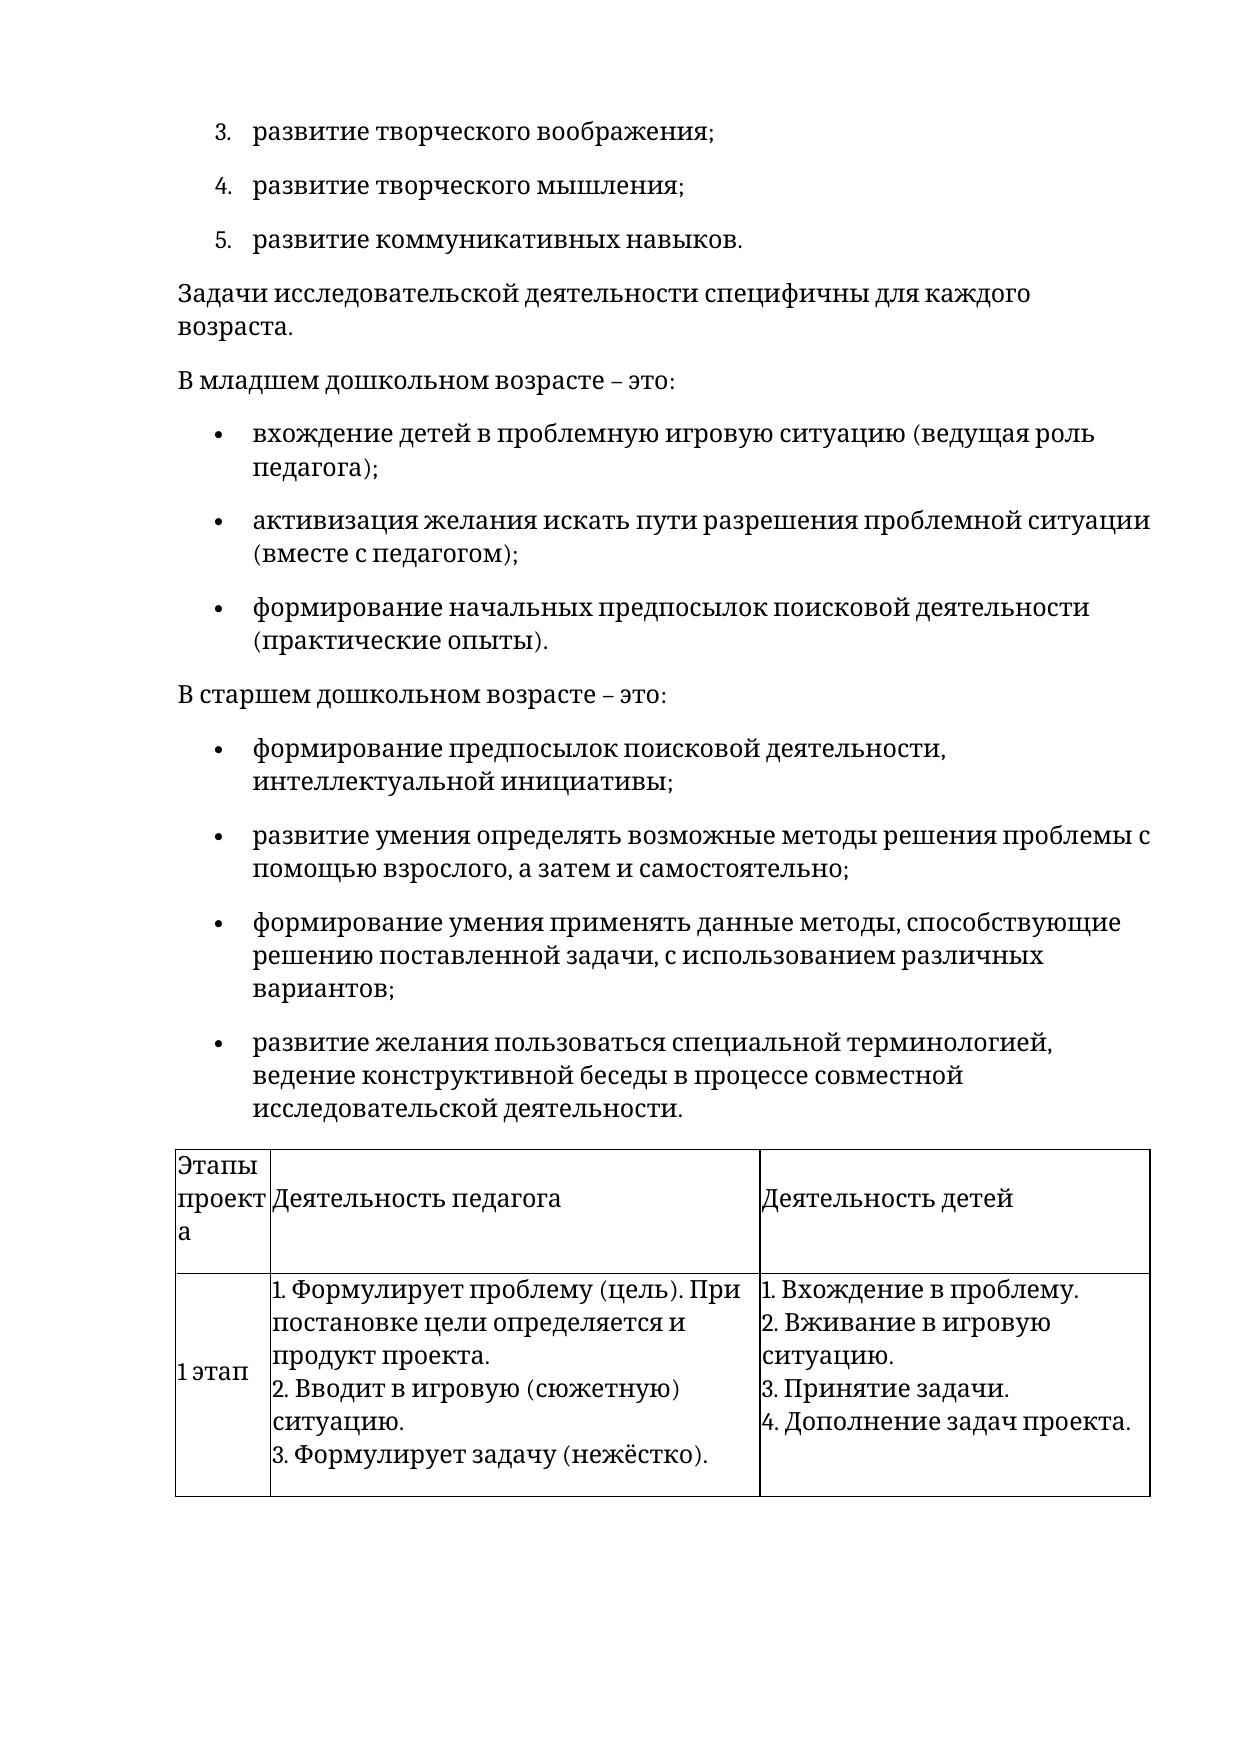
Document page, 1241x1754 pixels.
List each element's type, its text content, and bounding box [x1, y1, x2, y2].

table_cell 1. Формулирует проблему (цель). При постановке цели определяется и продукт проекта. 2. Вводит в игровую (сюжетную) ситуацию. 3. Формулирует задачу (нежёстко). [271, 1274, 759, 1496]
list развитие желания пользоваться специальной терминологией, ведение конструктивной беседы в процессе совместной исследовательской деятельности. [215, 1028, 1152, 1123]
text В младшем дошкольном возрасте – это: [177, 367, 1152, 395]
list вхождение детей в проблемную игровую ситуацию (ведущая роль педагога); [215, 420, 1152, 482]
table_cell 1. Вхождение в проблему. 2. Вживание в игровую ситуацию. 3. Принятие задачи. 4. Дополнение задач проекта. [761, 1274, 1149, 1496]
table_header Деятельность педагога [271, 1150, 759, 1273]
list развитие коммуникативных навыков. [215, 226, 1152, 254]
table_header Деятельность детей [761, 1150, 1149, 1273]
list формирование умения применять данные методы, способствующие решению поставленной задачи, с использованием различных вариантов; [215, 909, 1152, 1003]
text Задачи исследовательской деятельности специфичны для каждого возраста. [177, 280, 1152, 341]
table_cell 1 этап [176, 1274, 270, 1496]
table_header Этапы проекта [176, 1150, 270, 1273]
text В старшем дошкольном возрасте – это: [177, 681, 1152, 710]
list формирование начальных предпосылок поисковой деятельности (практические опыты). [215, 594, 1152, 656]
list активизация желания искать пути разрешения проблемной ситуации (вместе с педагогом); [215, 507, 1152, 569]
list развитие творческого воображения; [215, 118, 1152, 147]
list развитие творческого мышления; [215, 172, 1152, 201]
list развитие умения определять возможные методы решения проблемы с помощью взрослого, а затем и самостоятельно; [215, 822, 1152, 883]
list формирование предпосылок поисковой деятельности, интеллектуальной инициативы; [215, 735, 1152, 797]
